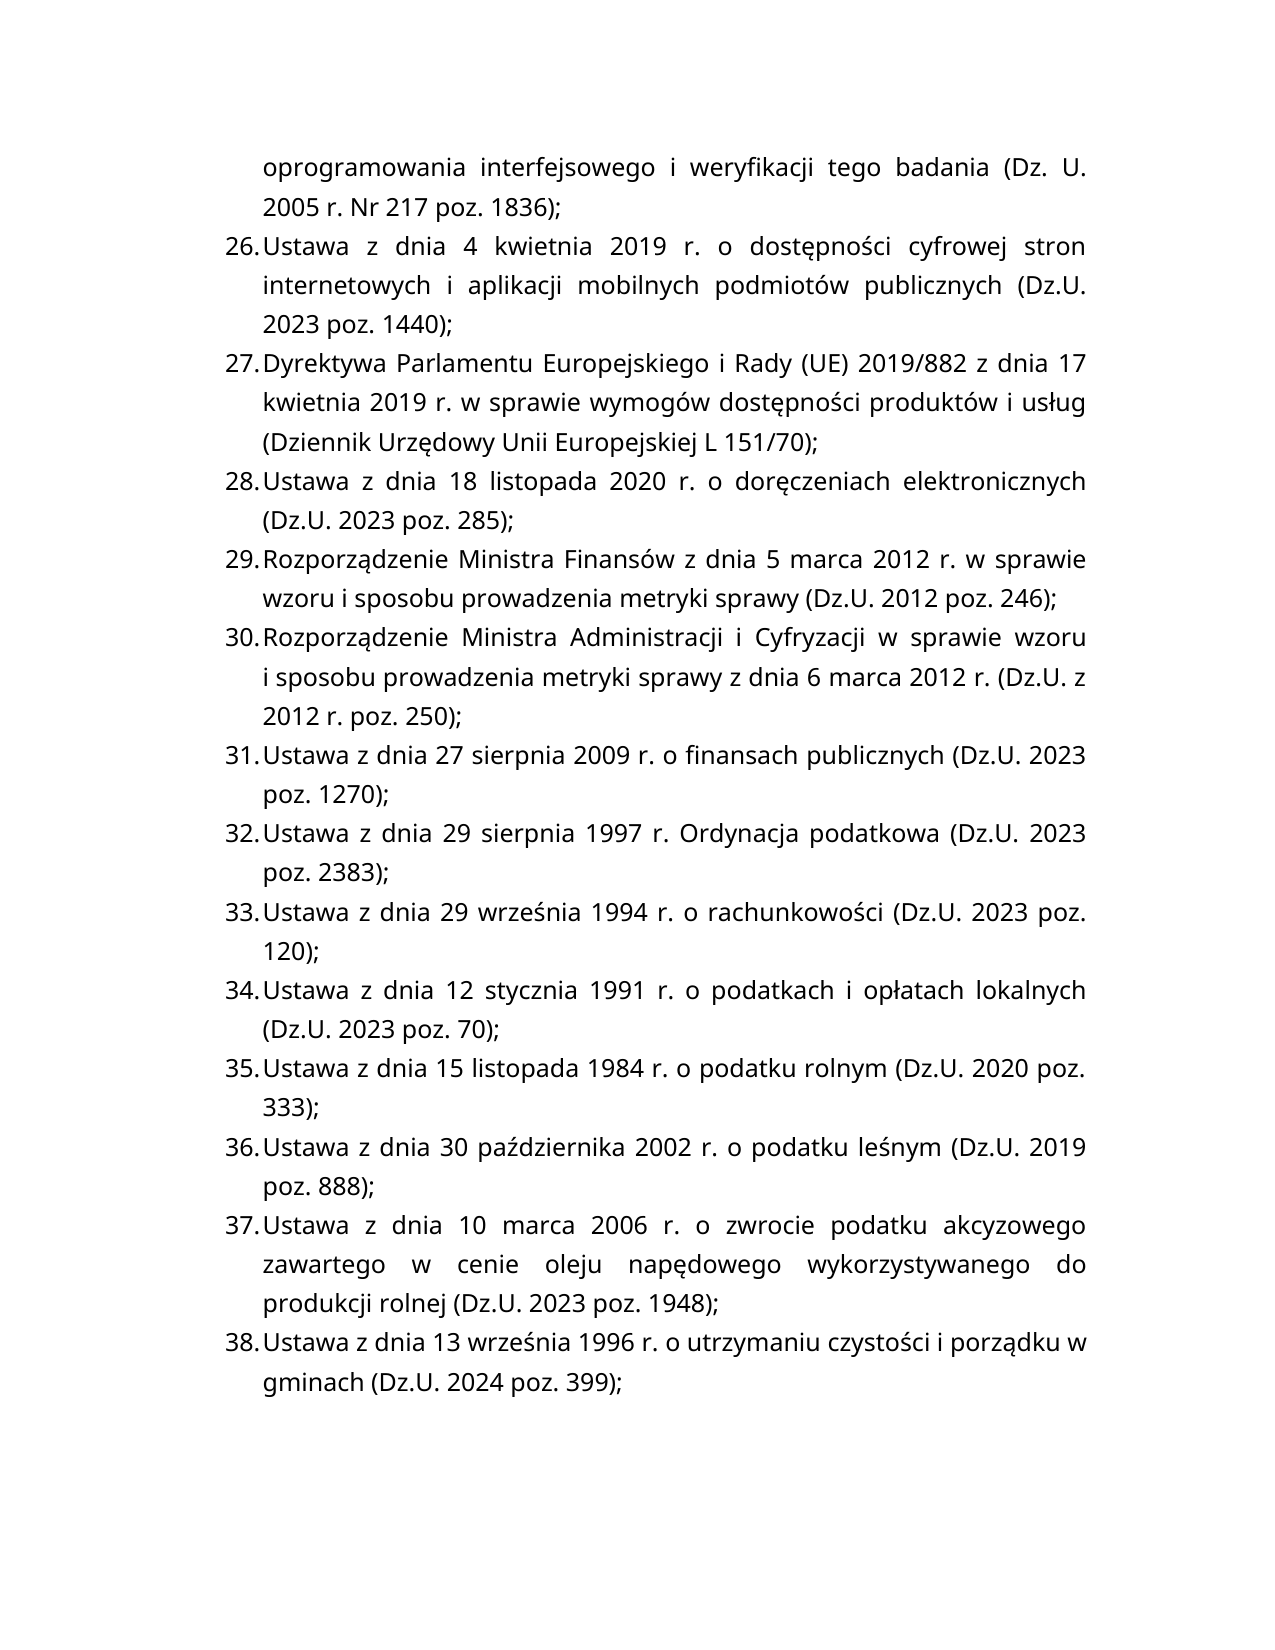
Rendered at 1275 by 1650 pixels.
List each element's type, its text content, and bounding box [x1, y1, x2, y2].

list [225, 150, 1087, 223]
list Ustawa z dnia 12 stycznia 1991 r. o podatkach i opłatach lokalnych (Dz.U. 2023 poz. 70); [225, 972, 1087, 1046]
list Ustawa z dnia 30 października 2002 r. o podatku leśnym (Dz.U. 2019 poz. 888); [225, 1129, 1087, 1202]
list Ustawa z dnia 18 listopada 2020 r. o doręczeniach elektronicznych (Dz.U. 2023 poz. 285); [225, 463, 1087, 537]
list Ustawa z dnia 27 sierpnia 2009 r. o finansach publicznych (Dz.U. 2023 poz. 1270); [225, 737, 1087, 811]
list Ustawa z dnia 13 września 1996 r. o utrzymaniu czystości i porządku w gminach (Dz.U. 2024 poz. 399); [225, 1325, 1087, 1398]
list Rozporządzenie Ministra Administracji i Cyfryzacji w sprawie wzoru i sposobu prowadzenia metryki sprawy z dnia 6 marca 2012 r. (Dz.U. z 2012 r. poz. 250); [225, 620, 1087, 732]
list Ustawa z dnia 29 września 1994 r. o rachunkowości (Dz.U. 2023 poz. 120); [225, 894, 1087, 967]
list Dyrektywa Parlamentu Europejskiego i Rady (UE) 2019/882 z dnia 17 kwietnia 2019 r. w sprawie wymogów dostępności produktów i usług (Dziennik Urzędowy Unii Europejskiej L 151/70); [225, 346, 1087, 458]
list Ustawa z dnia 4 kwietnia 2019 r. o dostępności cyfrowej stron internetowych i aplikacji mobilnych podmiotów publicznych (Dz.U. 2023 poz. 1440); [225, 228, 1087, 341]
list Ustawa z dnia 15 listopada 1984 r. o podatku rolnym (Dz.U. 2020 poz. 333); [225, 1051, 1087, 1124]
list Ustawa z dnia 10 marca 2006 r. o zwrocie podatku akcyzowego zawartego w cenie oleju napędowego wykorzystywanego do produkcji rolnej (Dz.U. 2023 poz. 1948); [225, 1207, 1087, 1320]
list Ustawa z dnia 29 sierpnia 1997 r. Ordynacja podatkowa (Dz.U. 2023 poz. 2383); [225, 816, 1087, 889]
list Rozporządzenie Ministra Finansów z dnia 5 marca 2012 r. w sprawie wzoru i sposobu prowadzenia metryki sprawy (Dz.U. 2012 poz. 246); [225, 542, 1087, 615]
